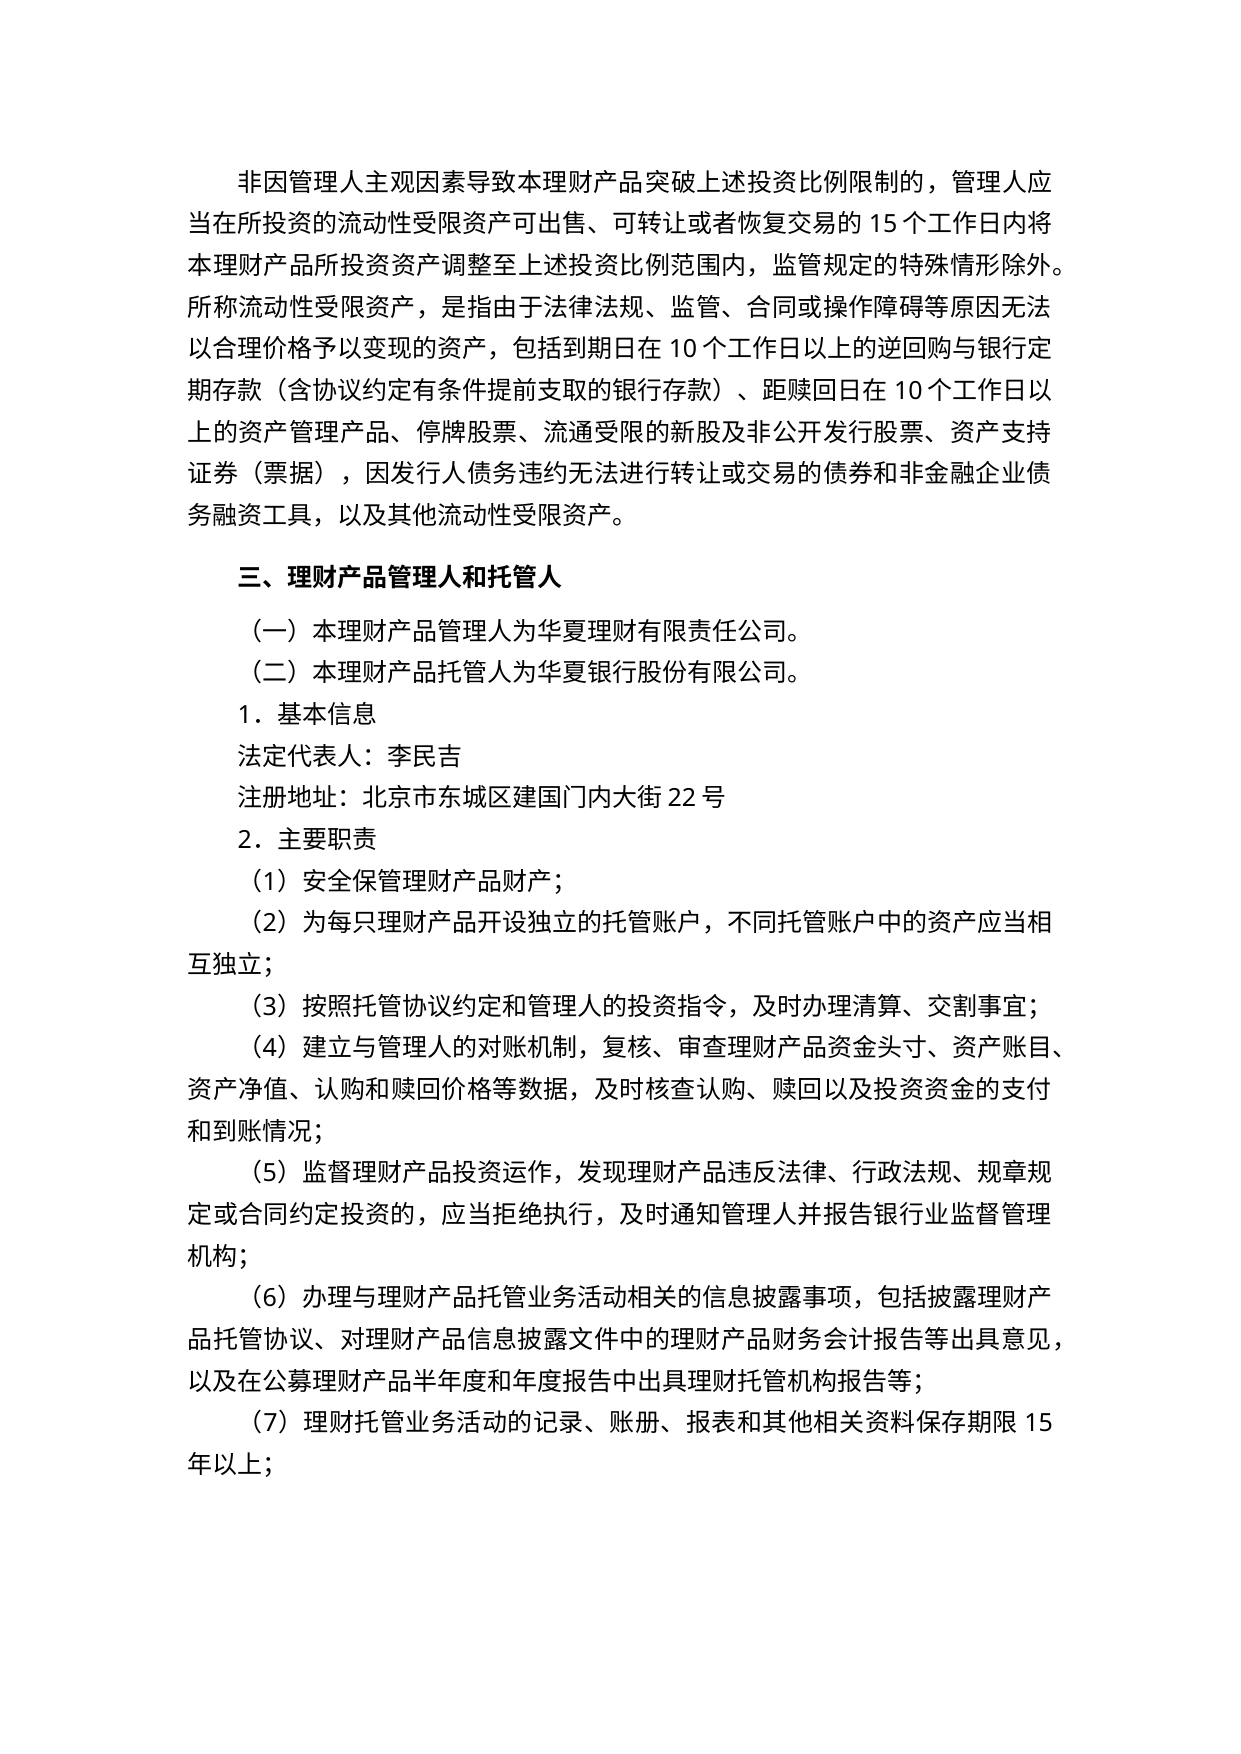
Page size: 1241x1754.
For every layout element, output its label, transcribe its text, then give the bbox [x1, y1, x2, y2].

text 三、理财产品管理人和托管人 [187, 553, 1053, 595]
text （2）为每只理财产品开设独立的托管账户，不同托管账户中的资产应当相互独立； [187, 903, 1053, 981]
text 注册地址：北京市东城区建国门内大街22号 [187, 778, 1053, 814]
text 1．基本信息 [187, 694, 1053, 731]
text （1）安全保管理财产品财产； [187, 861, 1053, 897]
text （二）本理财产品托管人为华夏银行股份有限公司。 [187, 653, 1053, 689]
text 法定代表人：李民吉 [187, 736, 1053, 772]
text （3）按照托管协议约定和管理人的投资指令，及时办理清算、交割事宜； [187, 986, 1053, 1022]
text 非因管理人主观因素导致本理财产品突破上述投资比例限制的，管理人应当在所投资的流动性受限资产可出售、可转让或者恢复交易的15个工作日内将本理财产品所投资资产调整至上述投资比例范围内，监管规定的特殊情形除外。所称流动性受限资产，是指由于法律法规、监管、合同或操作障碍等原因无法以合理价格予以变现的资产，包括到期日在10个工作日以上的逆回购与银行定期存款（含协议约定有条件提前支取的银行存款）、距赎回日在10个工作日以上的资产管理产品、停牌股票、流通受限的新股及非公开发行股票、资产支持证券（票据），因发行人债务违约无法进行转让或交易的债券和非金融企业债务融资工具，以及其他流动性受限资产。 [187, 162, 1053, 532]
text 2．主要职责 [187, 819, 1053, 856]
text （4）建立与管理人的对账机制，复核、审查理财产品资金头寸、资产账目、资产净值、认购和赎回价格等数据，及时核查认购、赎回以及投资资金的支付和到账情况； [187, 1028, 1053, 1147]
text （一）本理财产品管理人为华夏理财有限责任公司。 [187, 611, 1053, 647]
text （6）办理与理财产品托管业务活动相关的信息披露事项，包括披露理财产品托管协议、对理财产品信息披露文件中的理财产品财务会计报告等出具意见，以及在公募理财产品半年度和年度报告中出具理财托管机构报告等； [187, 1278, 1053, 1397]
text （7）理财托管业务活动的记录、账册、报表和其他相关资料保存期限15年以上； [187, 1403, 1053, 1481]
text （5）监督理财产品投资运作，发现理财产品违反法律、行政法规、规章规定或合同约定投资的，应当拒绝执行，及时通知管理人并报告银行业监督管理机构； [187, 1153, 1053, 1272]
